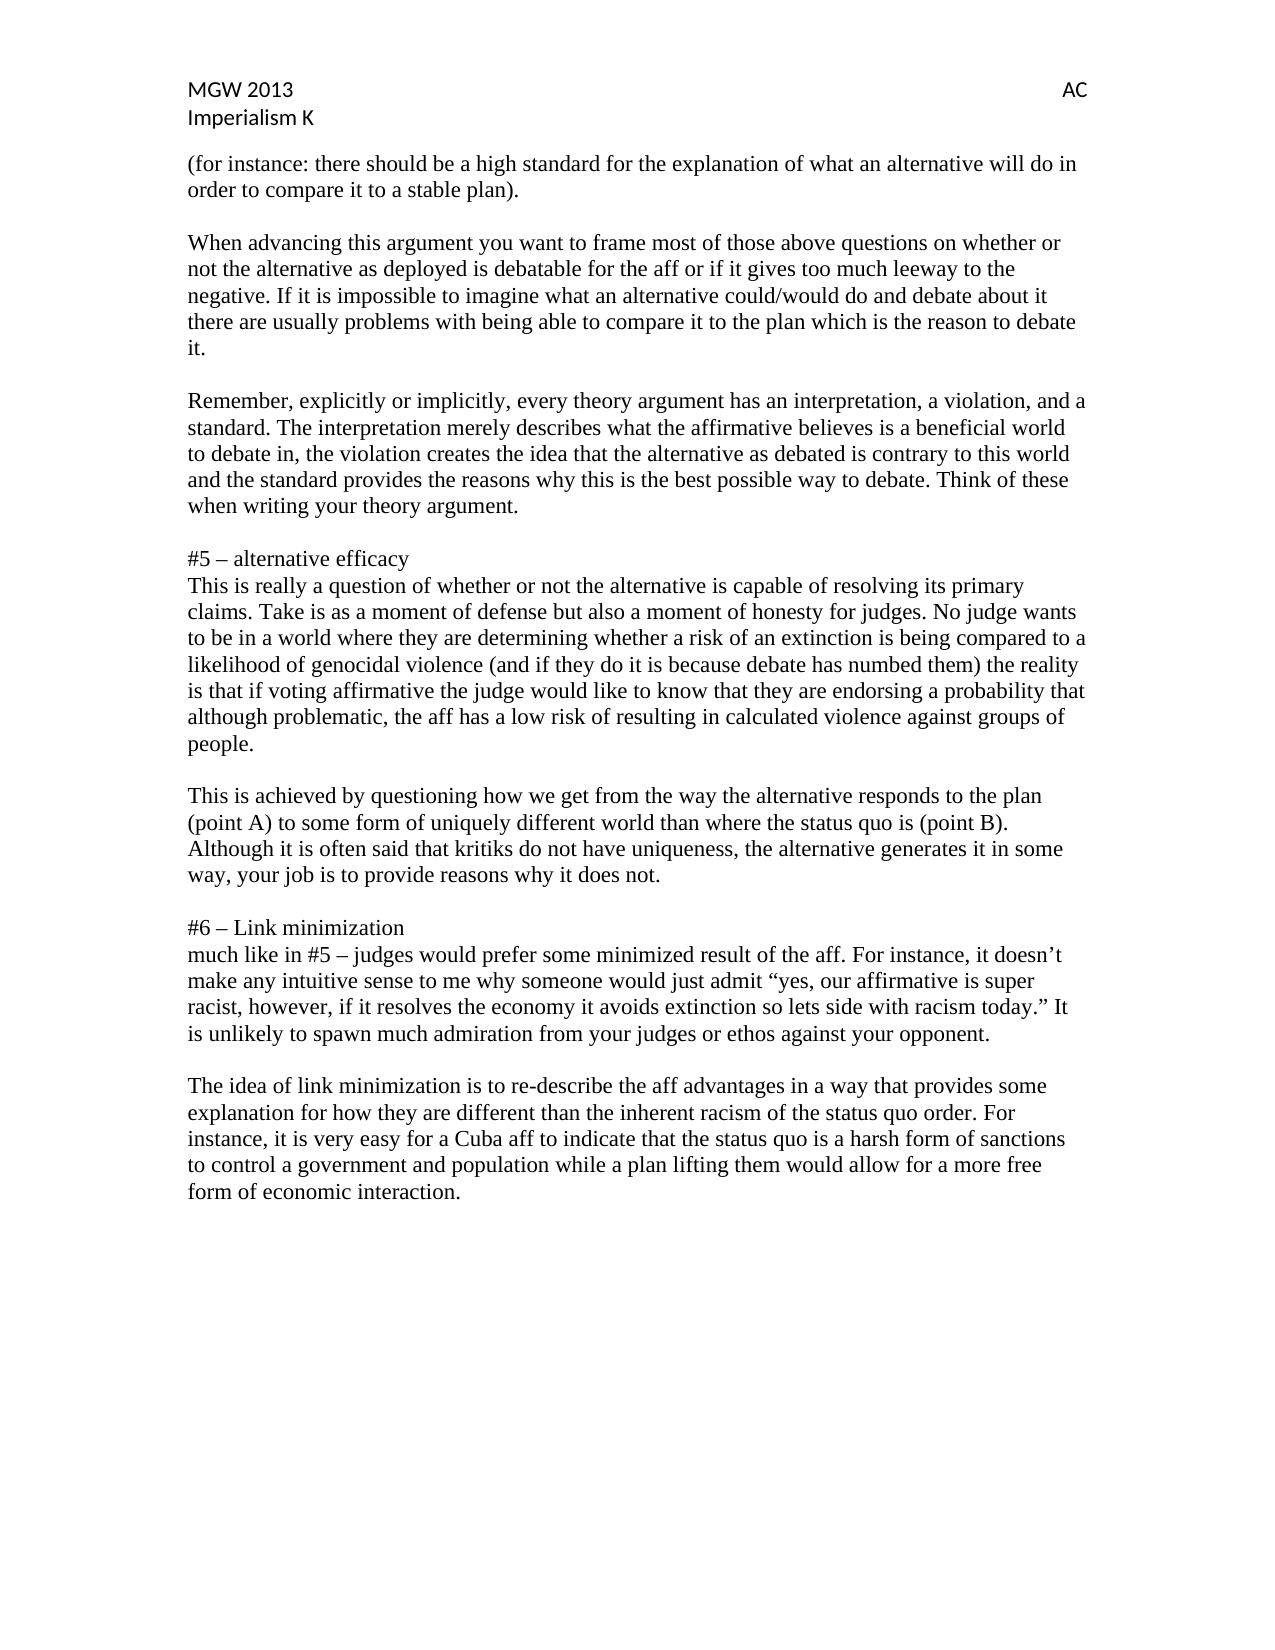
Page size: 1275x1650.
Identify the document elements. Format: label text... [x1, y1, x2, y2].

text This is really a question of whether or not the alternative is capable of resolving its primary claims. Take is as a moment of defense but also a moment of honesty for judges. No judge wants to be in a world where they are determining whether a risk of an extinction is being compared to a likelihood of genocidal violence (and if they do it is because debate has numbed them) the reality is that if voting affirmative the judge would like to know that they are endorsing a probability that although problematic, the aff has a low risk of resulting in calculated violence against groups of people. [187, 572, 1087, 756]
text much like in #5 – judges would prefer some minimized result of the aff. For instance, it doesn’t make any intuitive sense to me why someone would just admit “yes, our affirmative is super racist, however, if it resolves the economy it avoids extinction so lets side with racism today.” It is unlikely to spawn much admiration from your judges or ethos against your opponent. [187, 941, 1087, 1046]
text This is achieved by questioning how we get from the way the alternative responds to the plan (point A) to some form of uniquely different world than where the status quo is (point B). Although it is often said that kritiks do not have uniqueness, the alternative generates it in some way, your job is to provide reasons why it does not. [187, 782, 1087, 888]
text The idea of link minimization is to re-describe the aff advantages in a way that provides some explanation for how they are different than the inherent racism of the status quo order. For instance, it is very easy for a Cuba aff to indicate that the status quo is a harsh form of sanctions to control a government and population while a plan lifting them would allow for a more free form of economic interaction. [187, 1072, 1087, 1204]
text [187, 150, 1087, 203]
text Remember, explicitly or implicitly, every theory argument has an interpretation, a violation, and a standard. The interpretation merely describes what the affirmative believes is a beneficial world to debate in, the violation creates the idea that the alternative as debated is contrary to this world and the standard provides the reasons why this is the best possible way to debate. Think of these when writing your theory argument. [187, 387, 1087, 519]
text #5 – alternative efficacy [187, 545, 1087, 572]
text When advancing this argument you want to frame most of those above questions on whether or not the alternative as deployed is debatable for the aff or if it gives too much leeway to the negative. If it is impossible to imagine what an alternative could/would do and debate about it there are usually problems with being able to compare it to the plan which is the reason to debate it. [187, 229, 1087, 361]
text #6 – Link minimization [187, 914, 1087, 941]
